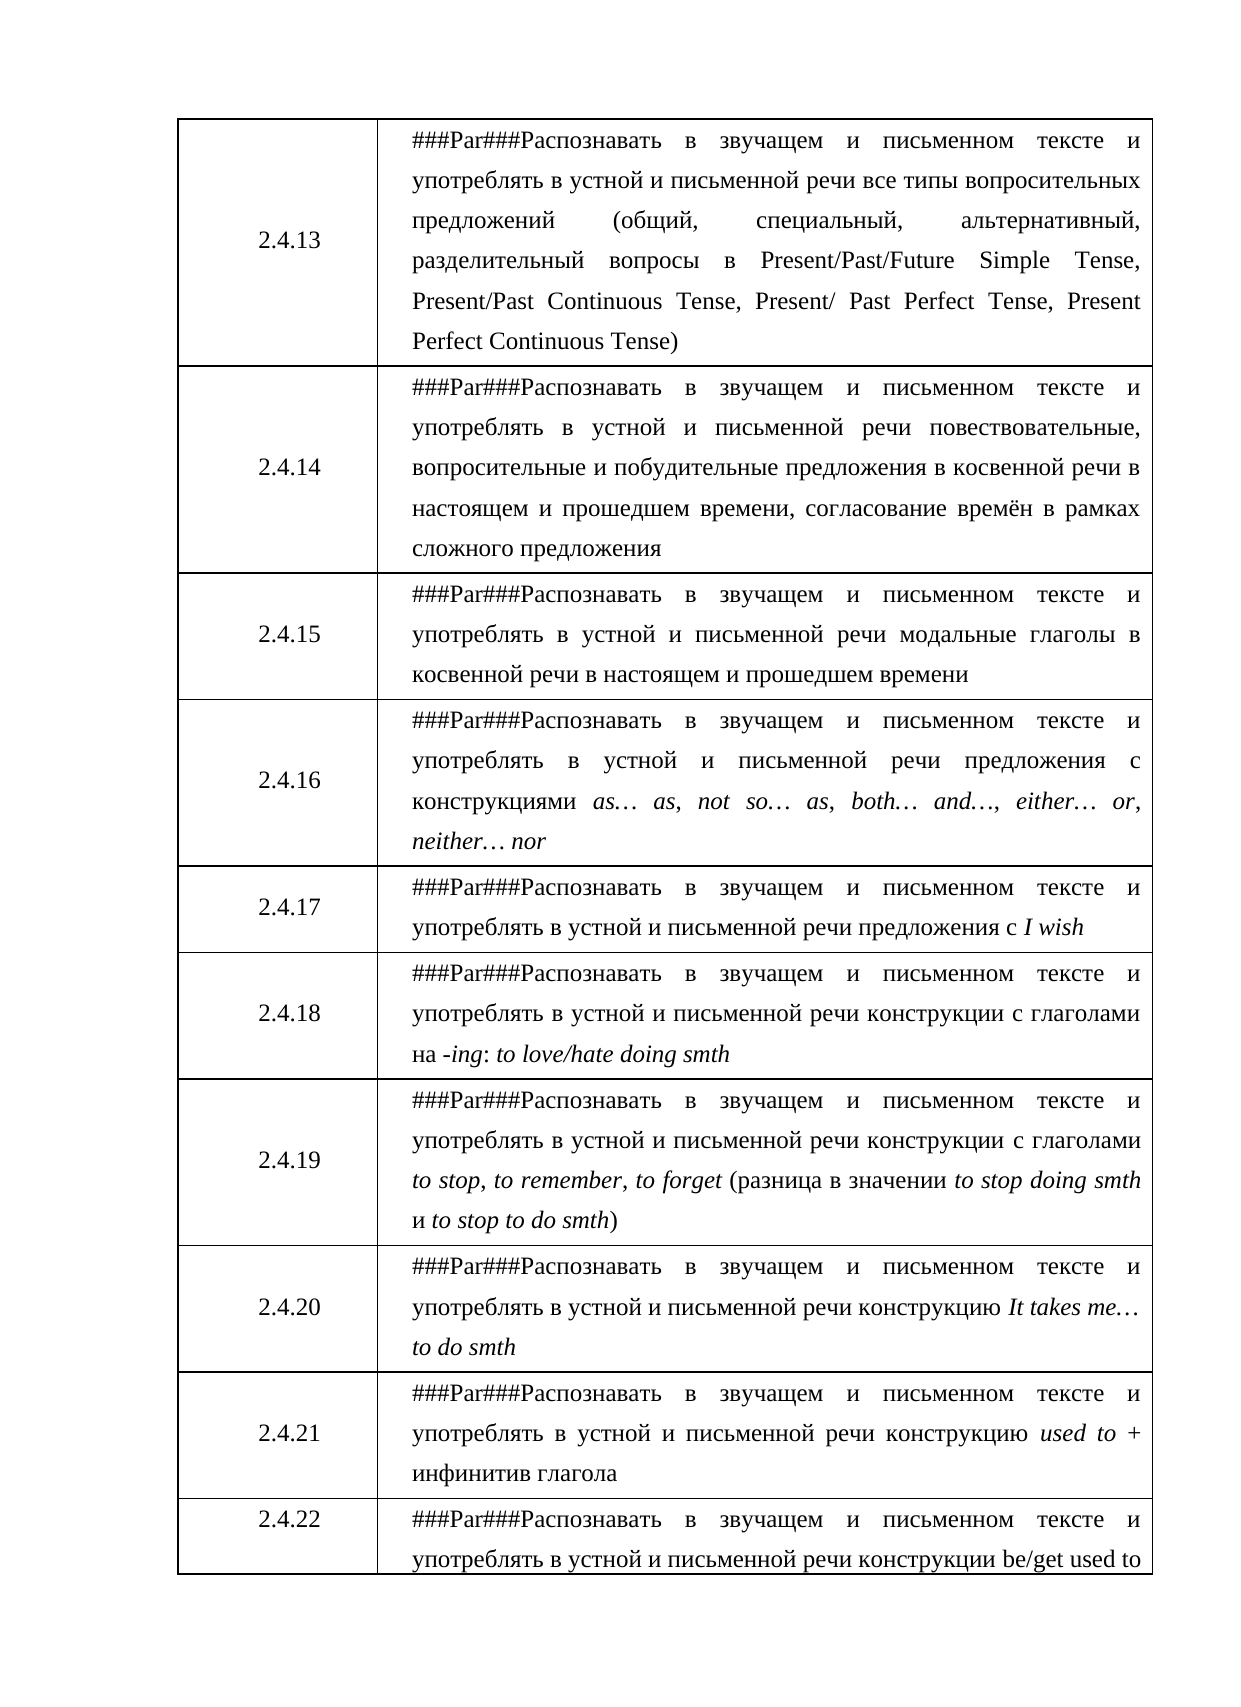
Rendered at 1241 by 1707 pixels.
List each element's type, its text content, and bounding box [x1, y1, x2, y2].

table_cell ###Par###Распознавать в звучащем и письменном тексте и употреблять в устной и письменной речи модальные глаголы в косвенной речи в настоящем и прошедшем времени [378, 574, 1152, 698]
table_cell ###Par###Распознавать в звучащем и письменном тексте и употреблять в устной и письменной речи конструкцию It takes me… to do smth [378, 1246, 1152, 1371]
table_cell 2.4.18 [179, 953, 377, 1078]
table_cell 2.4.22 [179, 1499, 377, 1573]
table_cell 2.4.17 [179, 867, 377, 951]
table_cell ###Par###Распознавать в звучащем и письменном тексте и употреблять в устной и письменной речи предложения с I wish [378, 867, 1152, 951]
table_cell 2.4.13 [179, 120, 377, 365]
table_cell 2.4.14 [179, 367, 377, 572]
table_cell ###Par###Распознавать в звучащем и письменном тексте и употреблять в устной и письменной речи все типы вопросительных предложений (общий, специальный, альтернативный, разделительный вопросы в Present/Past/Future Simple Tense, Present/Past Continuous Tense, Present/ Past Perfect Tense, Present Perfect Continuous Tense) [378, 120, 1152, 365]
table_cell ###Par###Распознавать в звучащем и письменном тексте и употреблять в устной и письменной речи конструкции с глаголами на -ing: to love/hate doing smth [378, 953, 1152, 1078]
table_cell ###Par###Распознавать в звучащем и письменном тексте и употреблять в устной и письменной речи предложения с конструкциями as… as, not so… as, both… and…, either… or, neither… nor [378, 700, 1152, 865]
table_cell 2.4.20 [179, 1246, 377, 1371]
table_cell 2.4.21 [179, 1373, 377, 1497]
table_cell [378, 1499, 1152, 1573]
table_cell ###Par###Распознавать в звучащем и письменном тексте и употреблять в устной и письменной речи повествовательные, вопросительные и побудительные предложения в косвенной речи в настоящем и прошедшем времени, согласование времён в рамках сложного предложения [378, 367, 1152, 572]
table_cell 2.4.19 [179, 1080, 377, 1244]
table_cell ###Par###Распознавать в звучащем и письменном тексте и употреблять в устной и письменной речи конструкцию used to + инфинитив глагола [378, 1373, 1152, 1497]
table_cell ###Par###Распознавать в звучащем и письменном тексте и употреблять в устной и письменной речи конструкции c глаголами to stop, to remember, to forget (разница в значении to stop doing smth и to stop to do smth) [378, 1080, 1152, 1244]
table_cell 2.4.16 [179, 700, 377, 865]
table_cell 2.4.15 [179, 574, 377, 698]
